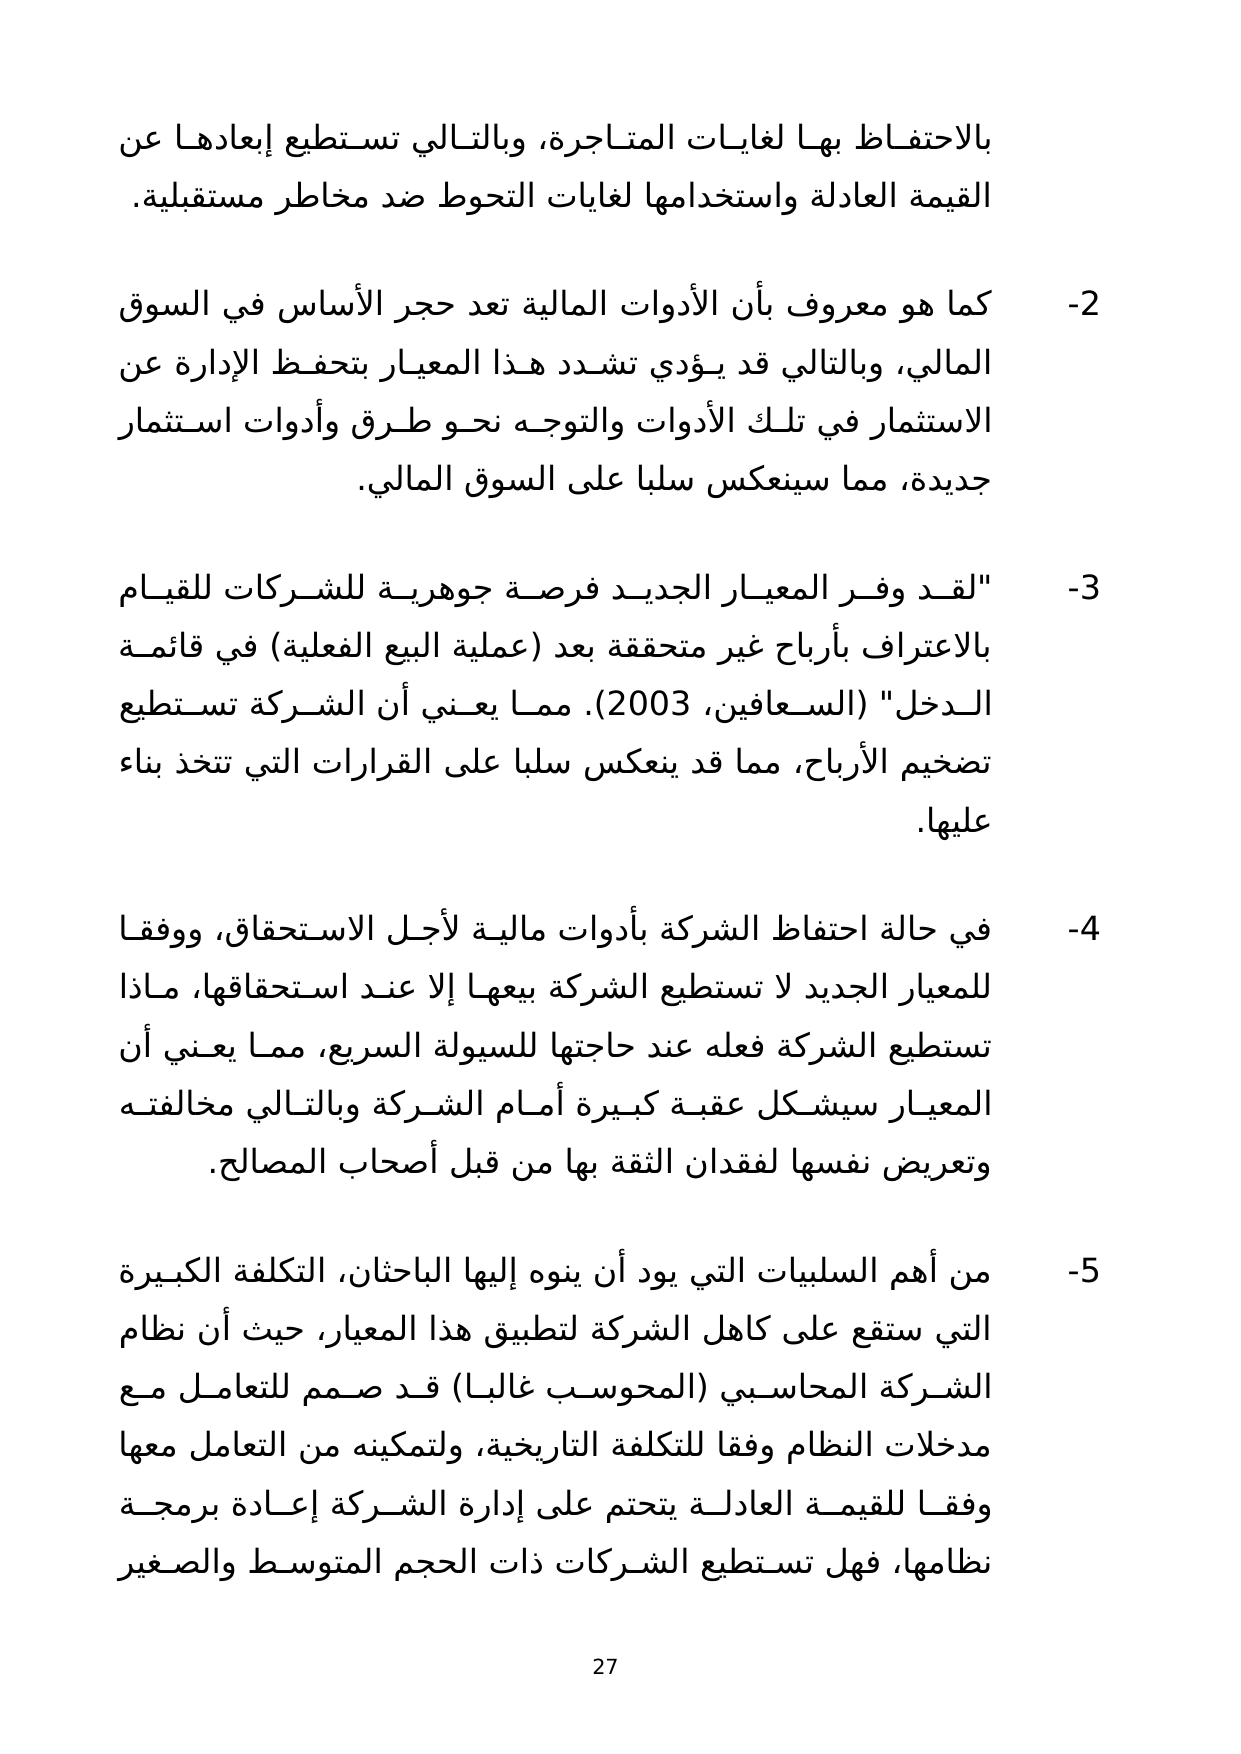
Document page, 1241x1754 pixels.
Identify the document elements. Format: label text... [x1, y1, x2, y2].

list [118, 1251, 1067, 1581]
list كما هو معروف بأن الأدوات المالية تعد حجر الأساس في السوق المالي، وبالتالي قد يؤدي تشدد هذا المعيار بتحفظ الإدارة عن الاستثمار في تلك الأدوات والتوجه نحو طرق وأدوات استثمار جديدة، مما سينعكس سلبا على السوق المالي. [118, 285, 1067, 498]
list في حالة احتفاظ الشركة بأدوات مالية لأجل الاستحقاق، ووفقا للمعيار الجديد لا تستطيع الشركة بيعها إلا عند استحقاقها، ماذا تستطيع الشركة فعله عند حاجتها للسيولة السريع، مما يعني أن المعيار سيشكل عقبة كبيرة أمام الشركة وبالتالي مخالفته وتعريض نفسها لفقدان الثقة بها من قبل أصحاب المصالح. [118, 909, 1067, 1181]
list "لقد وفر المعيار الجديد فرصة جوهرية للشركات للقيام بالاعتراف بأرباح غير متحققة بعد (عملية البيع الفعلية) في قائمة الدخل" (السعافين، 2003). مما يعني أن الشركة تستطيع تضخيم الأرباح، مما قد ينعكس سلبا على القرارات التي تتخذ بناء عليها. [118, 568, 1067, 840]
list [118, 118, 1067, 215]
